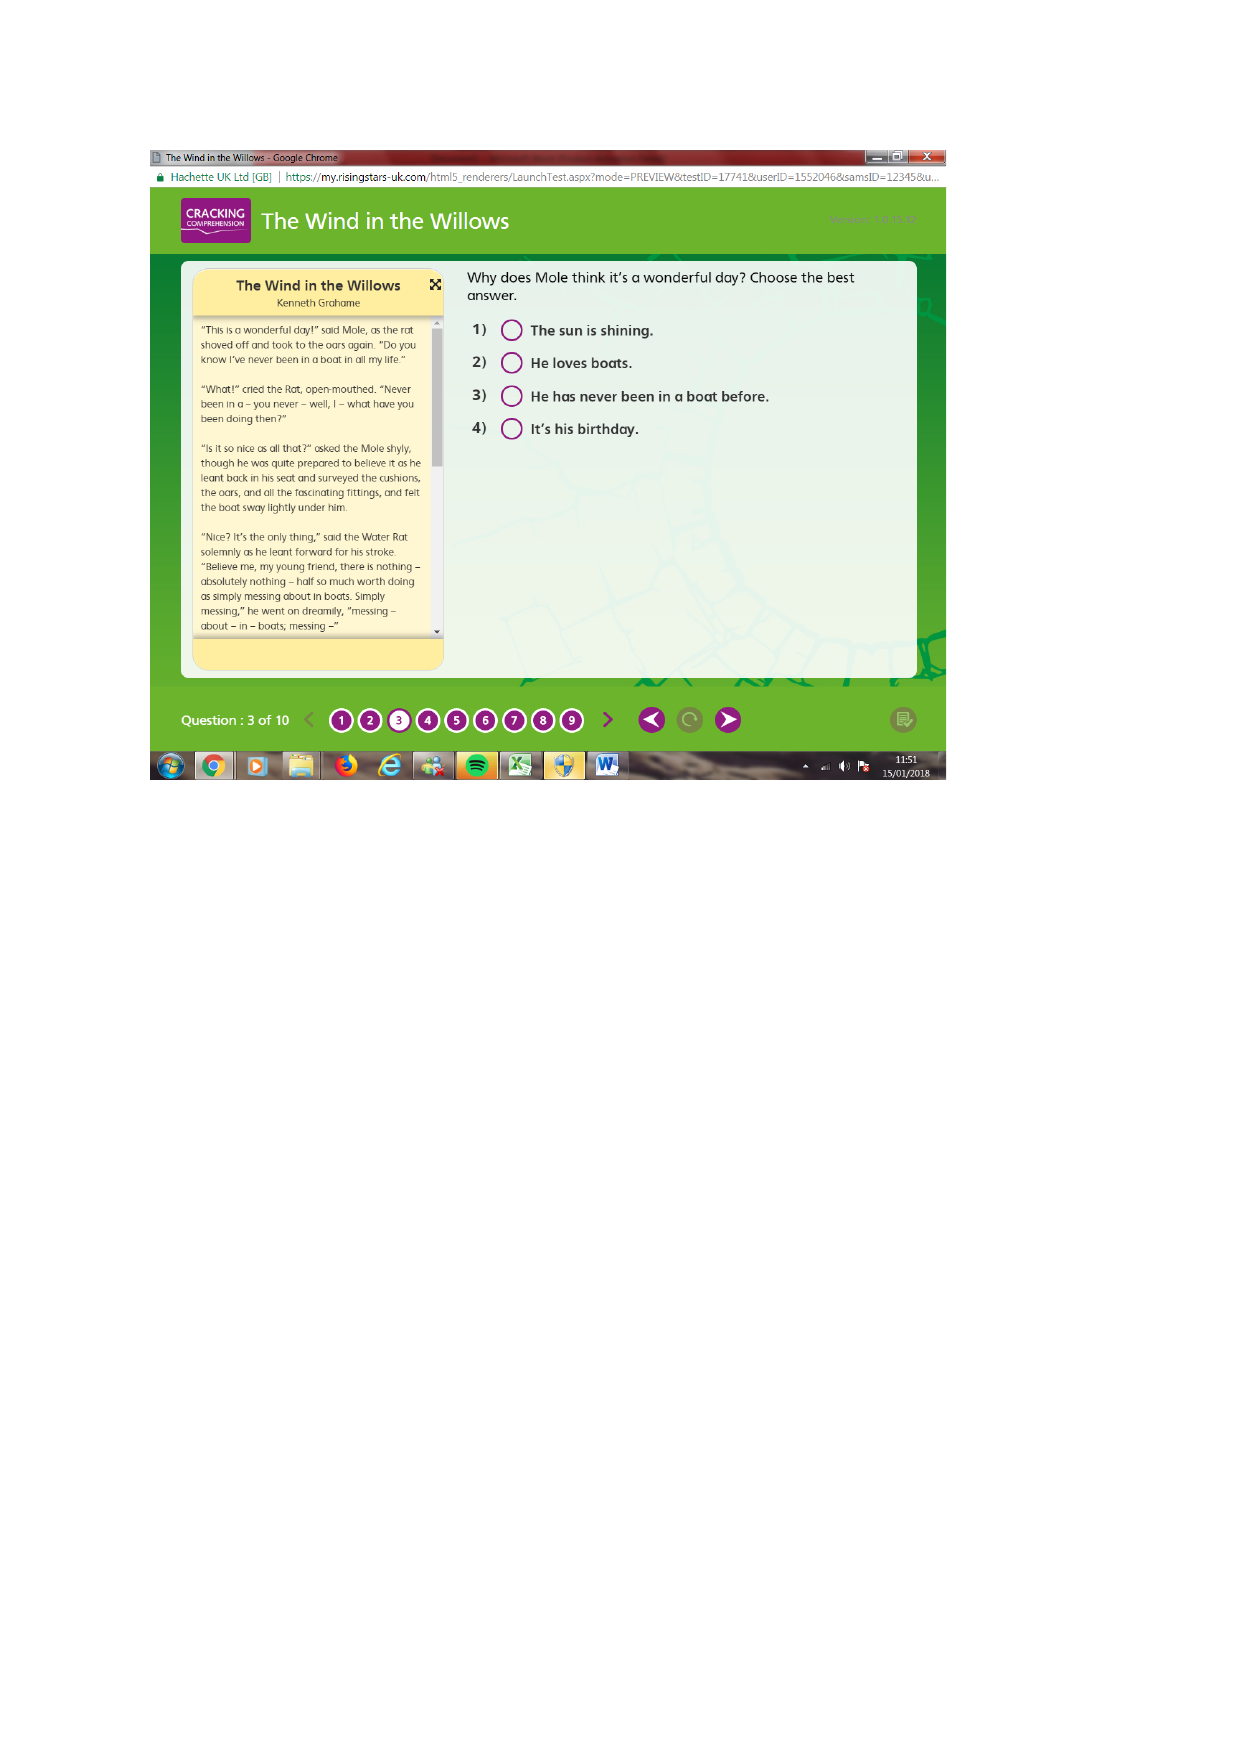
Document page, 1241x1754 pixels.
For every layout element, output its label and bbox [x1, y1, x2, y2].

picture [150, 150, 947, 780]
